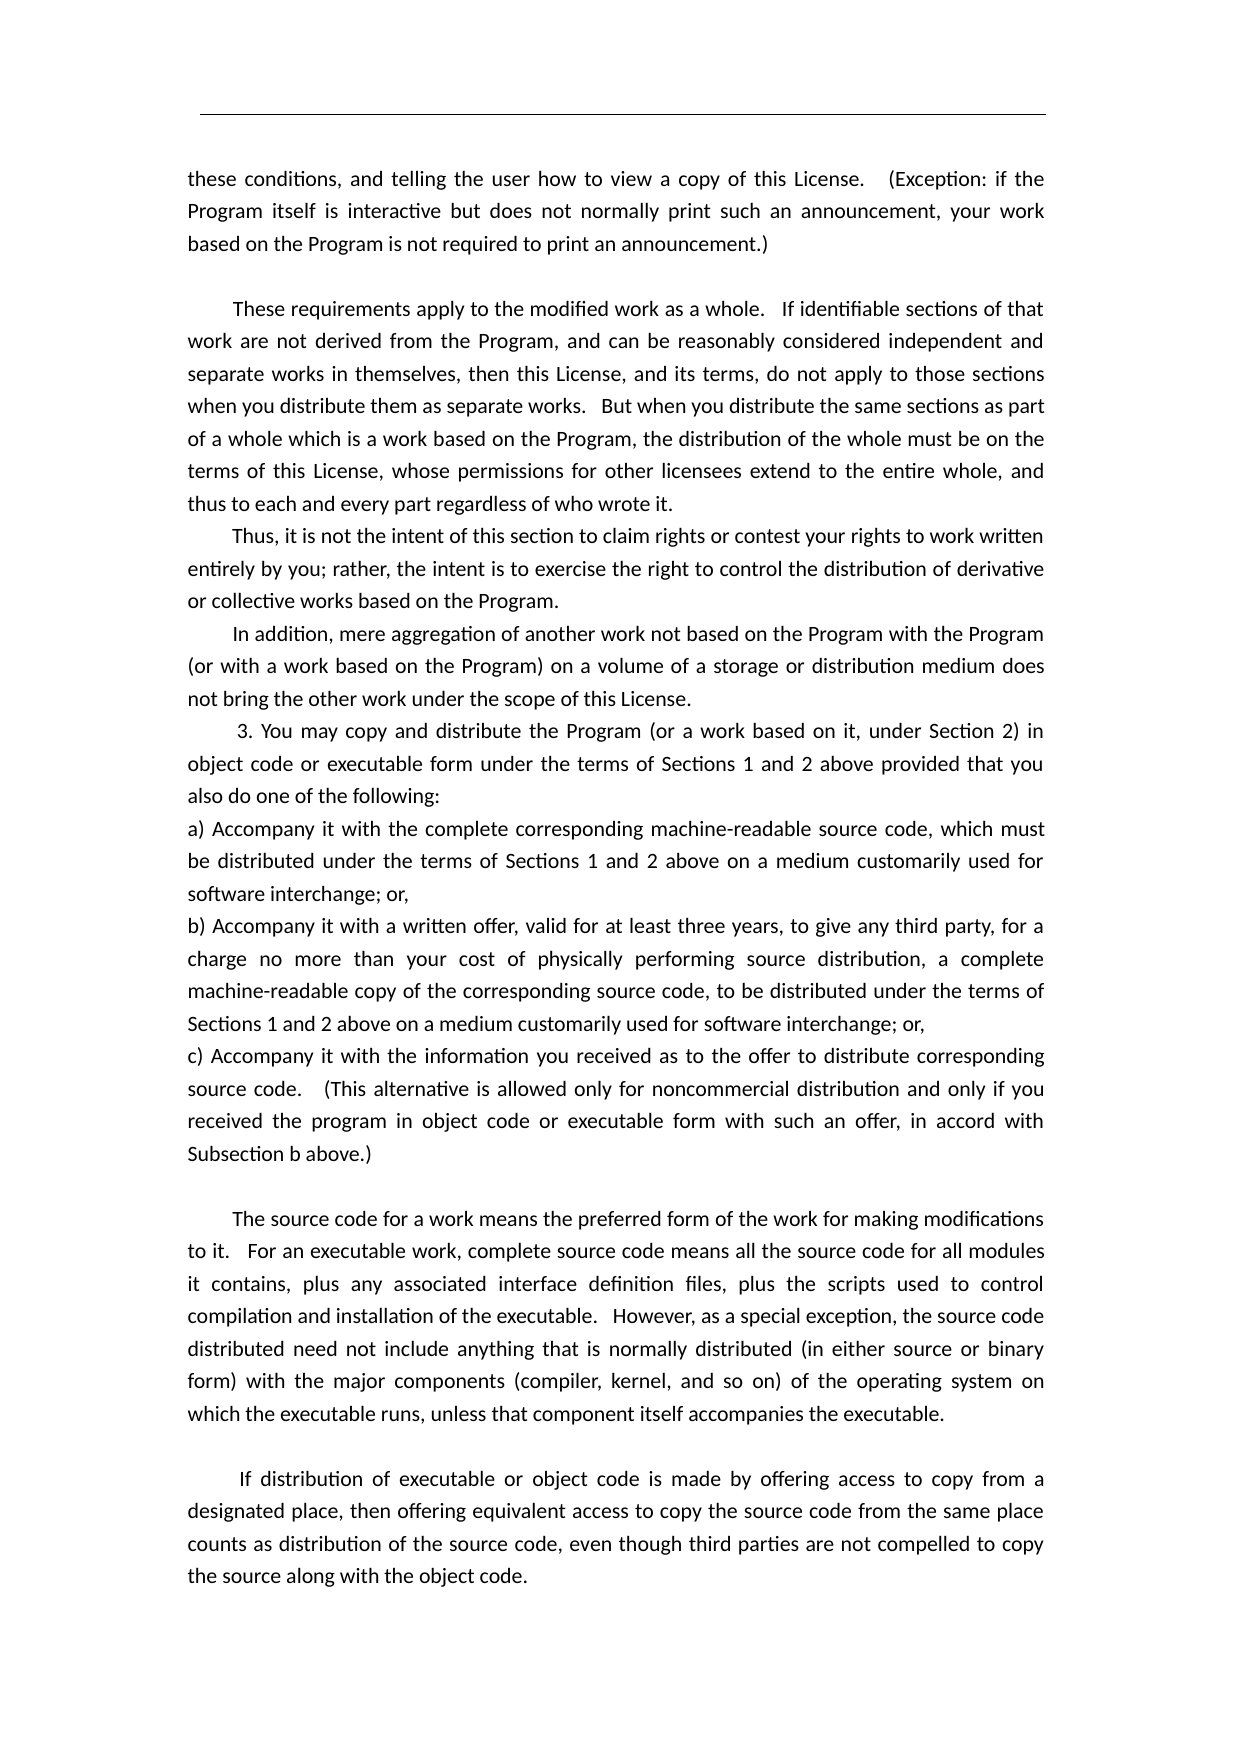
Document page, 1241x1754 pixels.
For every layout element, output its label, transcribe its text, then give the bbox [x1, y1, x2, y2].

text a) Accompany it with the complete corresponding machine-readable source code, which must be distributed under the terms of Sections 1 and 2 above on a medium customarily used for software interchange; or, [187, 812, 1046, 909]
text c) Accompany it with the information you received as to the offer to distribute corresponding source code. (This alternative is allowed only for noncommercial distribution and only if you received the program in object code or executable form with such an offer, in accord with Subsection b above.) [187, 1039, 1046, 1169]
text b) Accompany it with a written offer, valid for at least three years, to give any third party, for a charge no more than your cost of physically performing source distribution, a complete machine-readable copy of the corresponding source code, to be distributed under the terms of Sections 1 and 2 above on a medium customarily used for software interchange; or, [187, 909, 1046, 1039]
text In addition, mere aggregation of another work not based on the Program with the Program (or with a work based on the Program) on a volume of a storage or distribution medium does not bring the other work under the scope of this License. [187, 617, 1046, 714]
text 3. You may copy and distribute the Program (or a work based on it, under Section 2) in object code or executable form under the terms of Sections 1 and 2 above provided that you also do one of the following: [187, 714, 1046, 812]
text The source code for a work means the preferred form of the work for making modifications to it. For an executable work, complete source code means all the source code for all modules it contains, plus any associated interface definition files, plus the scripts used to control compilation and installation of the executable. However, as a special exception, the source code distributed need not include anything that is normally distributed (in either source or binary form) with the major components (compiler, kernel, and so on) of the operating system on which the executable runs, unless that component itself accompanies the executable. [187, 1202, 1046, 1429]
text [187, 162, 1046, 259]
text Thus, it is not the intent of this section to claim rights or contest your rights to work written entirely by you; rather, the intent is to exercise the right to control the distribution of derivative or collective works based on the Program. [187, 519, 1046, 617]
text If distribution of executable or object code is made by offering access to copy from a designated place, then offering equivalent access to copy the source code from the same place counts as distribution of the source code, even though third parties are not compelled to copy the source along with the object code. [187, 1462, 1046, 1592]
text These requirements apply to the modified work as a whole. If identifiable sections of that work are not derived from the Program, and can be reasonably considered independent and separate works in themselves, then this License, and its terms, do not apply to those sections when you distribute them as separate works. But when you distribute the same sections as part of a whole which is a work based on the Program, the distribution of the whole must be on the terms of this License, whose permissions for other licensees extend to the entire whole, and thus to each and every part regardless of who wrote it. [187, 292, 1046, 519]
